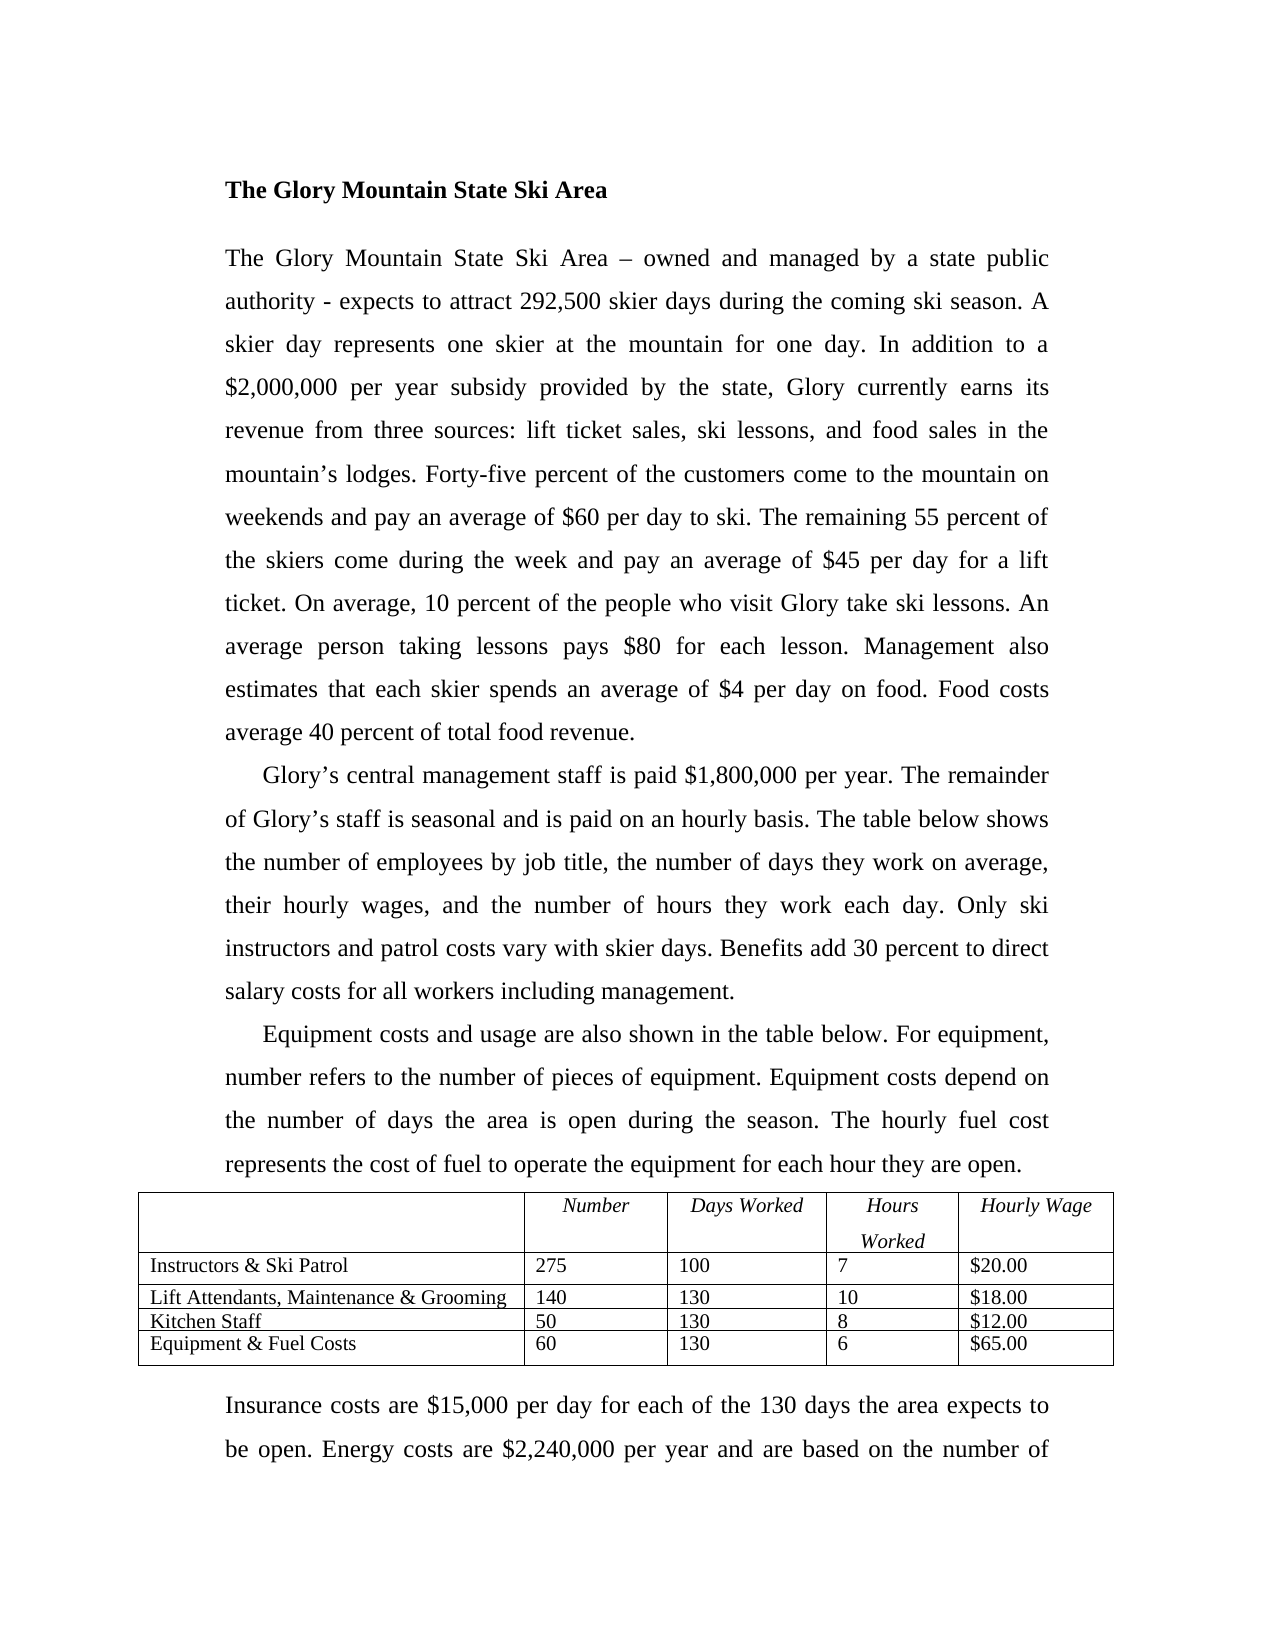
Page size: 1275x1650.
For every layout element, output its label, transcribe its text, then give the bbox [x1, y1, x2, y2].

table_cell 8 [827, 1309, 958, 1330]
table_cell $65.00 [959, 1331, 1113, 1364]
table_cell 130 [668, 1285, 826, 1307]
text The Glory Mountain State Ski Area – owned and managed by a state public authority - expects to attract 292,500 skier days during the coming ski season. A skier day represents one skier at the mountain for one day. In addition to a $2,000,000 per year subsidy provided by the state, Glory currently earns its revenue from three sources: lift ticket sales, ski lessons, and food sales in the mountain’s lodges. Forty-five percent of the customers come to the mountain on weekends and pay an average of $60 per day to ski. The remaining 55 percent of the skiers come during the week and pay an average of $45 per day for a lift ticket. On average, 10 percent of the people who visit Glory take ski lessons. An average person taking lessons pays $80 for each lesson. Management also estimates that each skier spends an average of $4 per day on food. Food costs average 40 percent of total food revenue. [225, 243, 1050, 746]
table_cell Kitchen Staff [139, 1309, 524, 1330]
table_cell $12.00 [959, 1309, 1113, 1330]
table_cell 130 [668, 1331, 826, 1364]
table_cell 140 [525, 1285, 667, 1307]
table_header Days Worked [668, 1193, 826, 1252]
table_header [139, 1193, 524, 1252]
table_cell $18.00 [959, 1285, 1113, 1307]
table_cell 100 [668, 1253, 826, 1284]
table_header Hourly Wage [959, 1193, 1113, 1252]
text Glory’s central management staff is paid $1,800,000 per year. The remainder of Glory’s staff is seasonal and is paid on an hourly basis. The table below shows the number of employees by job title, the number of days they work on average, their hourly wages, and the number of hours they work each day. Only ski instructors and patrol costs vary with skier days. Benefits add 30 percent to direct salary costs for all workers including management. [225, 761, 1050, 1005]
table_header Number [525, 1193, 667, 1252]
table_header Hours Worked [827, 1193, 958, 1252]
text The Glory Mountain State Ski Area [225, 175, 1050, 204]
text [225, 1391, 1050, 1462]
table_cell 130 [668, 1309, 826, 1330]
table_cell Lift Attendants, Maintenance & Grooming [139, 1285, 524, 1307]
table_cell 275 [525, 1253, 667, 1284]
table_cell 10 [827, 1285, 958, 1307]
table_cell 60 [525, 1331, 667, 1364]
table_cell Equipment & Fuel Costs [139, 1331, 524, 1364]
text Equipment costs and usage are also shown in the table below. For equipment, number refers to the number of pieces of equipment. Equipment costs depend on the number of days the area is open during the season. The hourly fuel cost represents the cost of fuel to operate the equipment for each hour they are open. [225, 1019, 1050, 1177]
table_cell Instructors & Ski Patrol [139, 1253, 524, 1284]
table_cell 7 [827, 1253, 958, 1284]
table_cell 50 [525, 1309, 667, 1330]
table_cell 6 [827, 1331, 958, 1364]
table_cell $20.00 [959, 1253, 1113, 1284]
